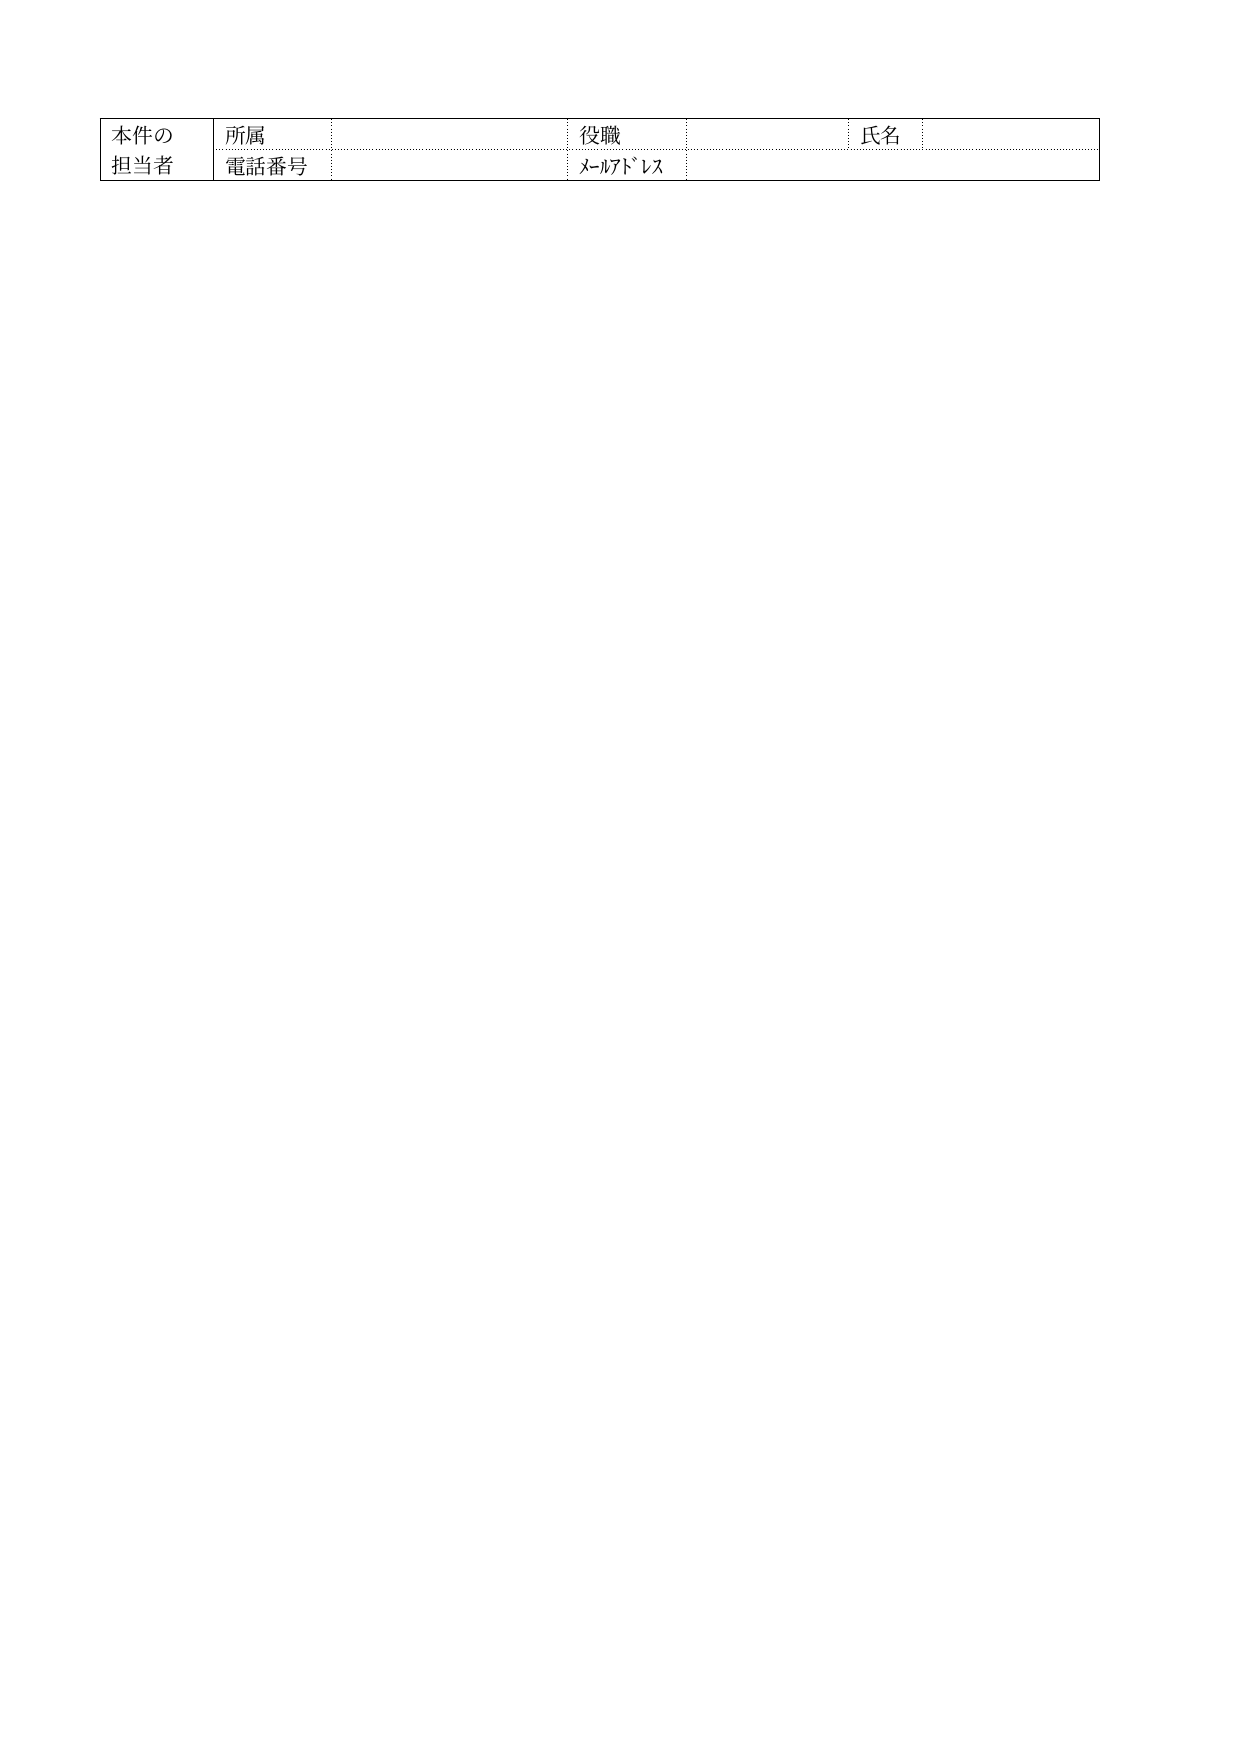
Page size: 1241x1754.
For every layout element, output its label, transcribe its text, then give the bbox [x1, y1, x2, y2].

table_cell [922, 119, 1099, 149]
table_cell [332, 149, 568, 180]
table_cell 氏名 [849, 119, 922, 149]
table_cell 役職 [568, 119, 686, 149]
table_cell ﾒｰﾙｱﾄﾞﾚｽ [568, 149, 686, 180]
table_cell 本件の 担当者 [101, 119, 213, 180]
table_cell [332, 119, 568, 149]
table_cell 電話番号 [214, 149, 332, 180]
table_cell [686, 119, 848, 149]
table_cell [686, 149, 1099, 180]
table_cell 所属 [214, 119, 332, 149]
